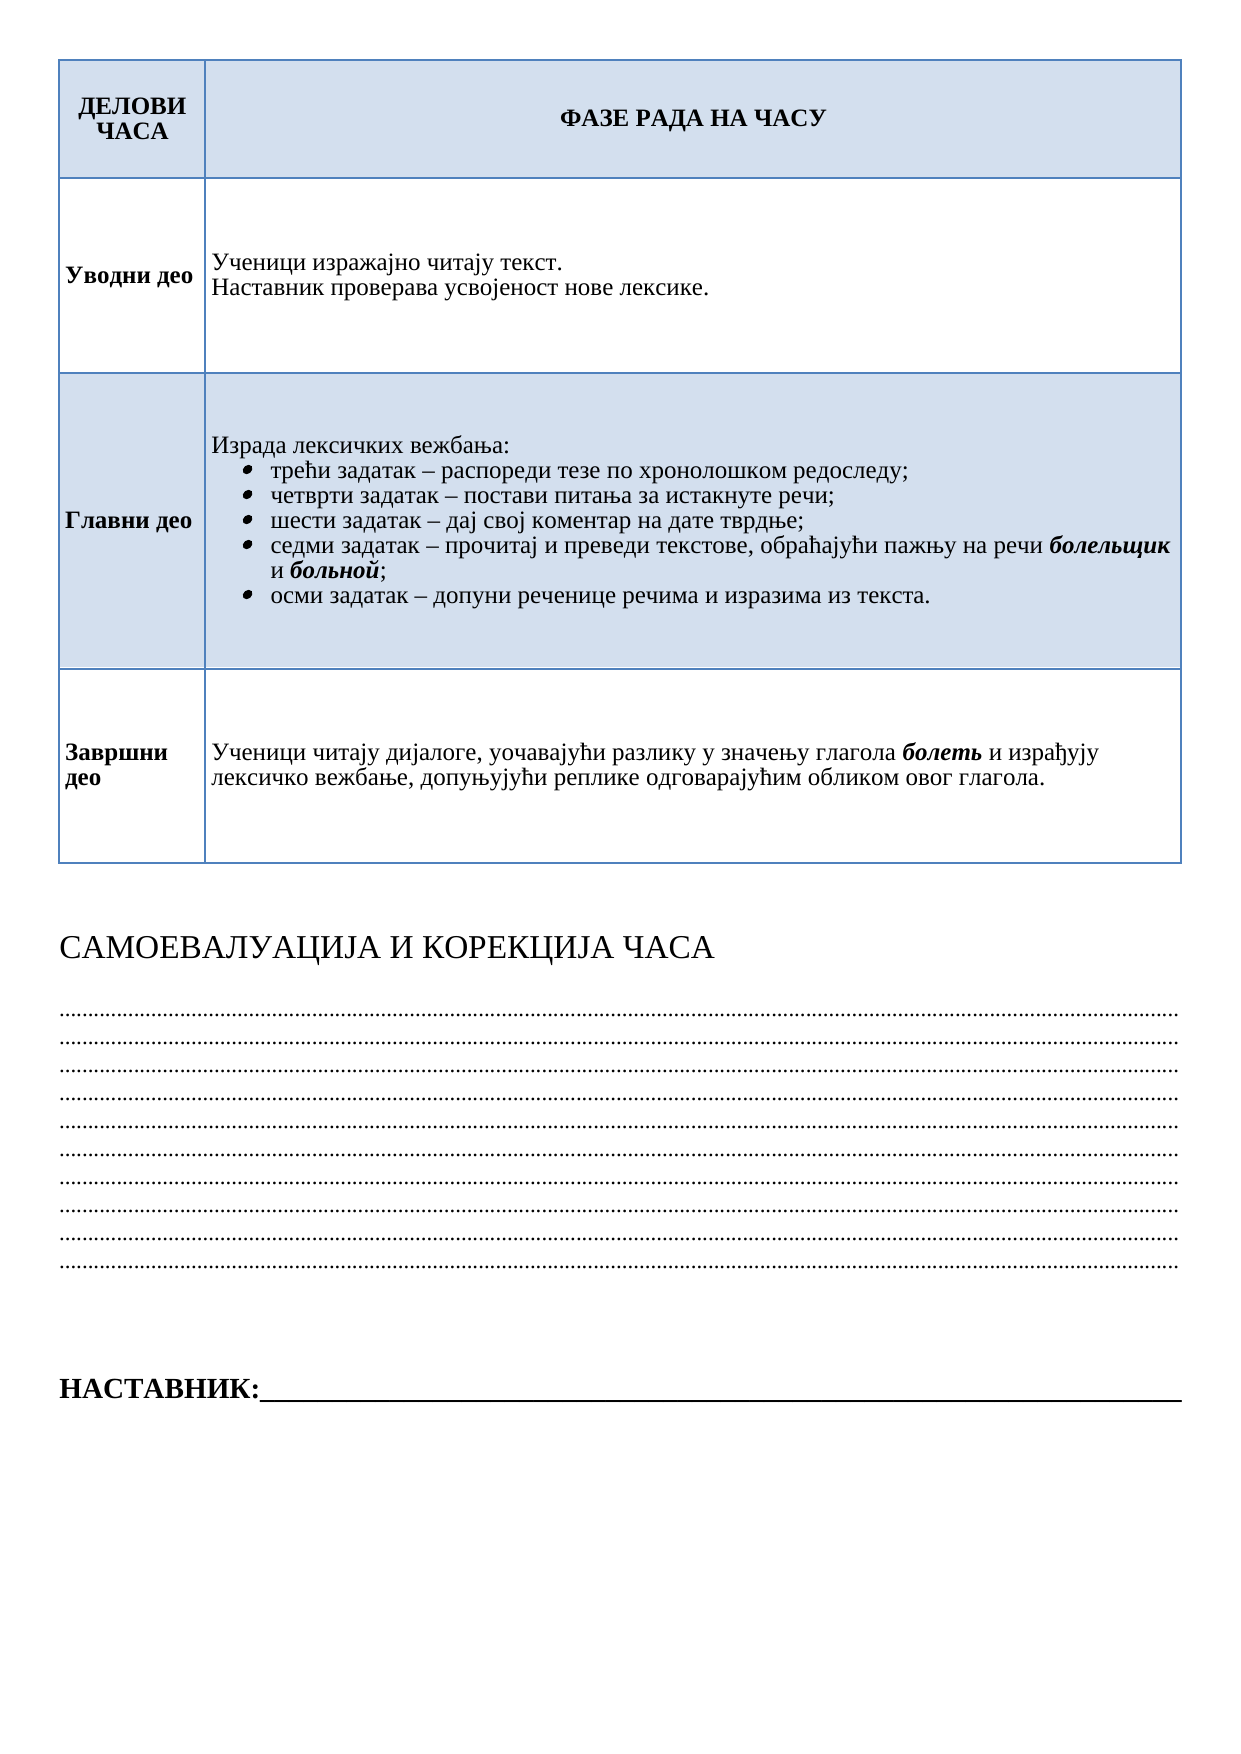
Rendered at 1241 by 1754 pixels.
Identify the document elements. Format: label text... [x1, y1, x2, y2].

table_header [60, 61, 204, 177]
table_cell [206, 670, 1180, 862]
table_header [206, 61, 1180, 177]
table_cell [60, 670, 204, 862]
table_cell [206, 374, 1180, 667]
text НАСТАВНИК: [59, 1365, 1181, 1406]
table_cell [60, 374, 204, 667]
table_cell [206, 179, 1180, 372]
text САМОЕВАЛУАЦИЈА И КОРЕКЦИЈА ЧАСА [59, 927, 1181, 965]
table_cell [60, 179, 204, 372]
